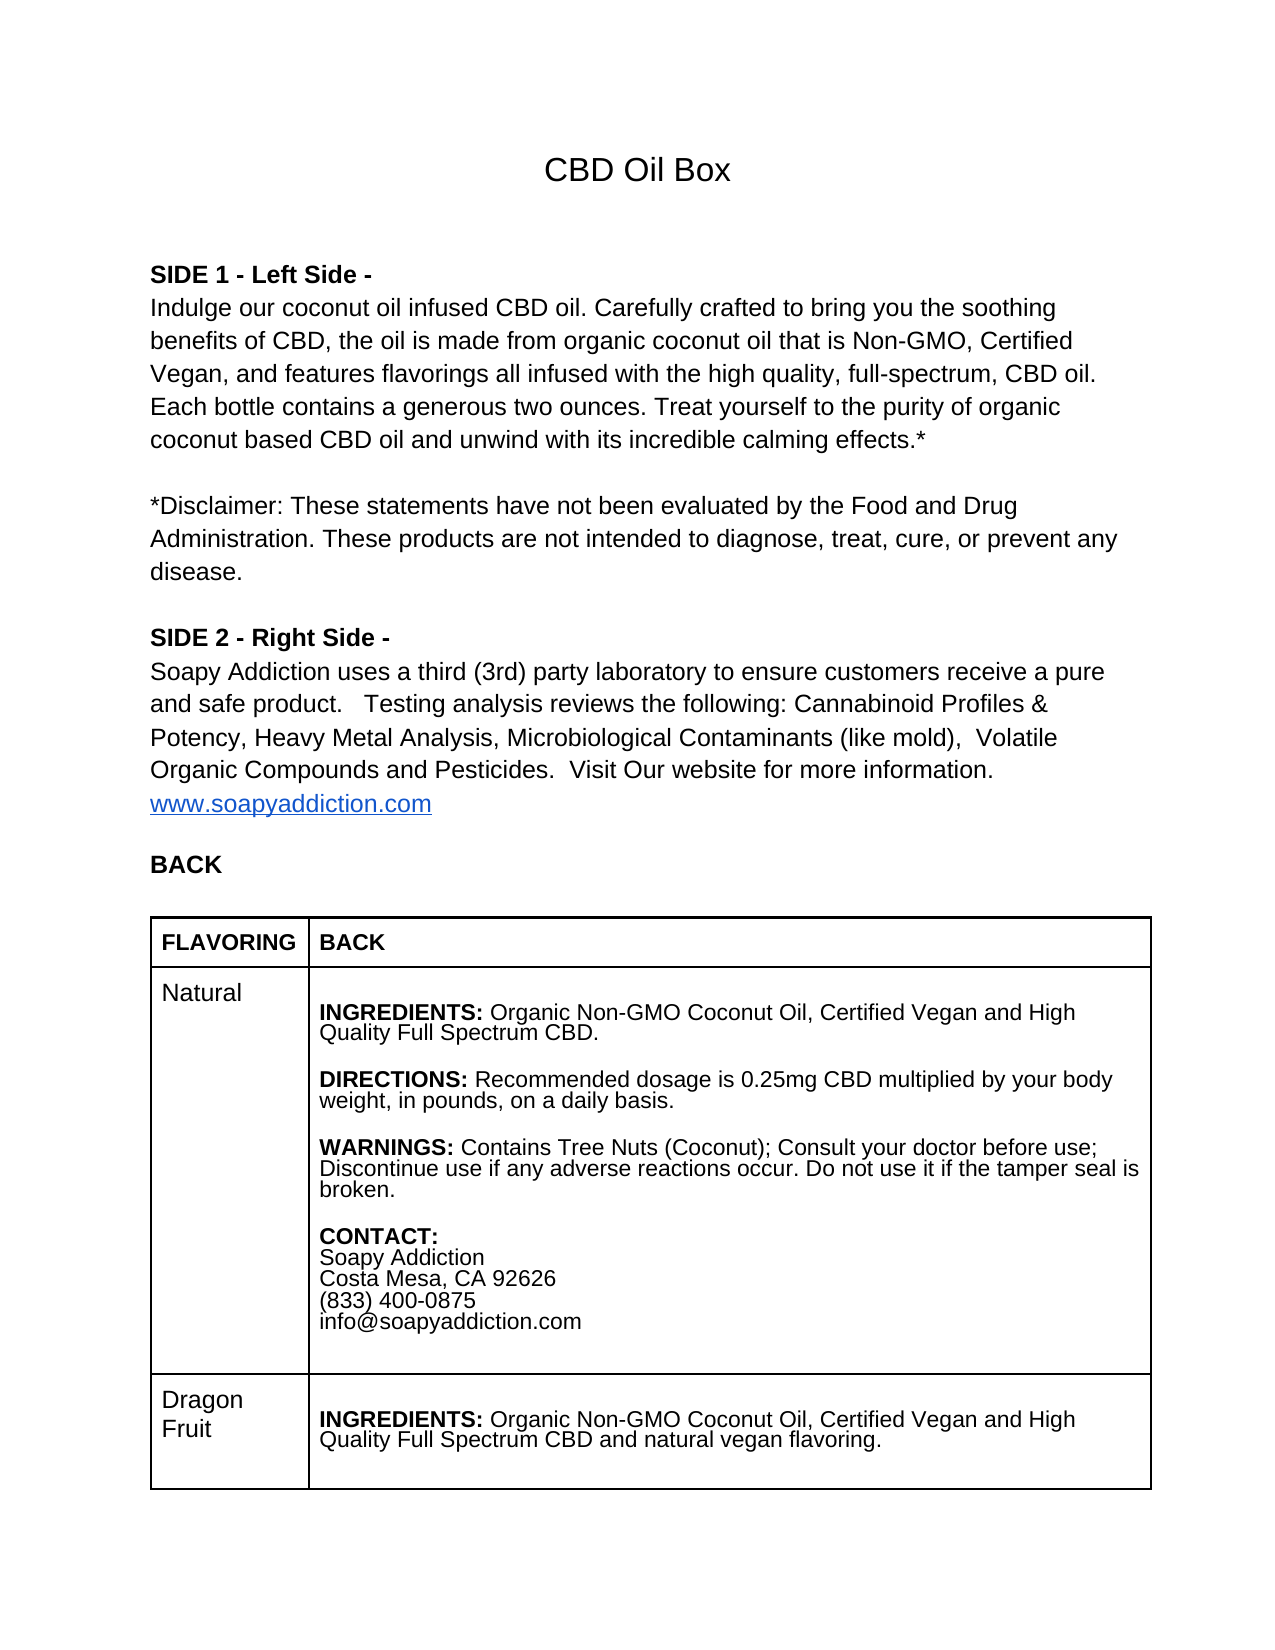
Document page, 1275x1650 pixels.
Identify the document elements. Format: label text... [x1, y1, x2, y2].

text Indulge our coconut oil infused CBD oil. Carefully crafted to bring you the soothing benefits of CBD, the oil is made from organic coconut oil that is Non-GMO, Certified Vegan, and features flavorings all infused with the high quality, full-spectrum, CBD oil. Each bottle contains a generous two ounces. Treat yourself to the purity of organic coconut based CBD oil and unwind with its incredible calming effects.* [150, 293, 1125, 454]
text BACK [150, 850, 1125, 879]
text SIDE 2 - Right Side - [150, 623, 1125, 652]
text CBD Oil Box [150, 150, 1125, 188]
table_header FLAVORING [152, 919, 308, 966]
table_cell Natural [152, 968, 308, 1373]
text SIDE 1 - Left Side - [150, 260, 1125, 289]
text www.soapyaddiction.com [150, 788, 1125, 817]
table_header BACK [310, 919, 1150, 966]
text *Disclaimer: These statements have not been evaluated by the Food and Drug Administration. These products are not intended to diagnose, treat, cure, or prevent any disease. [150, 491, 1125, 586]
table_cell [310, 1375, 1150, 1488]
text Soapy Addiction uses a third (3rd) party laboratory to ensure customers receive a pure and safe product. Testing analysis reviews the following: Cannabinoid Profiles & Potency, Heavy Metal Analysis, Microbiological Contaminants (like mold), Volatile Organic Compounds and Pesticides. Visit Our website for more information. [150, 656, 1125, 784]
table_cell Dragon Fruit [152, 1375, 308, 1488]
